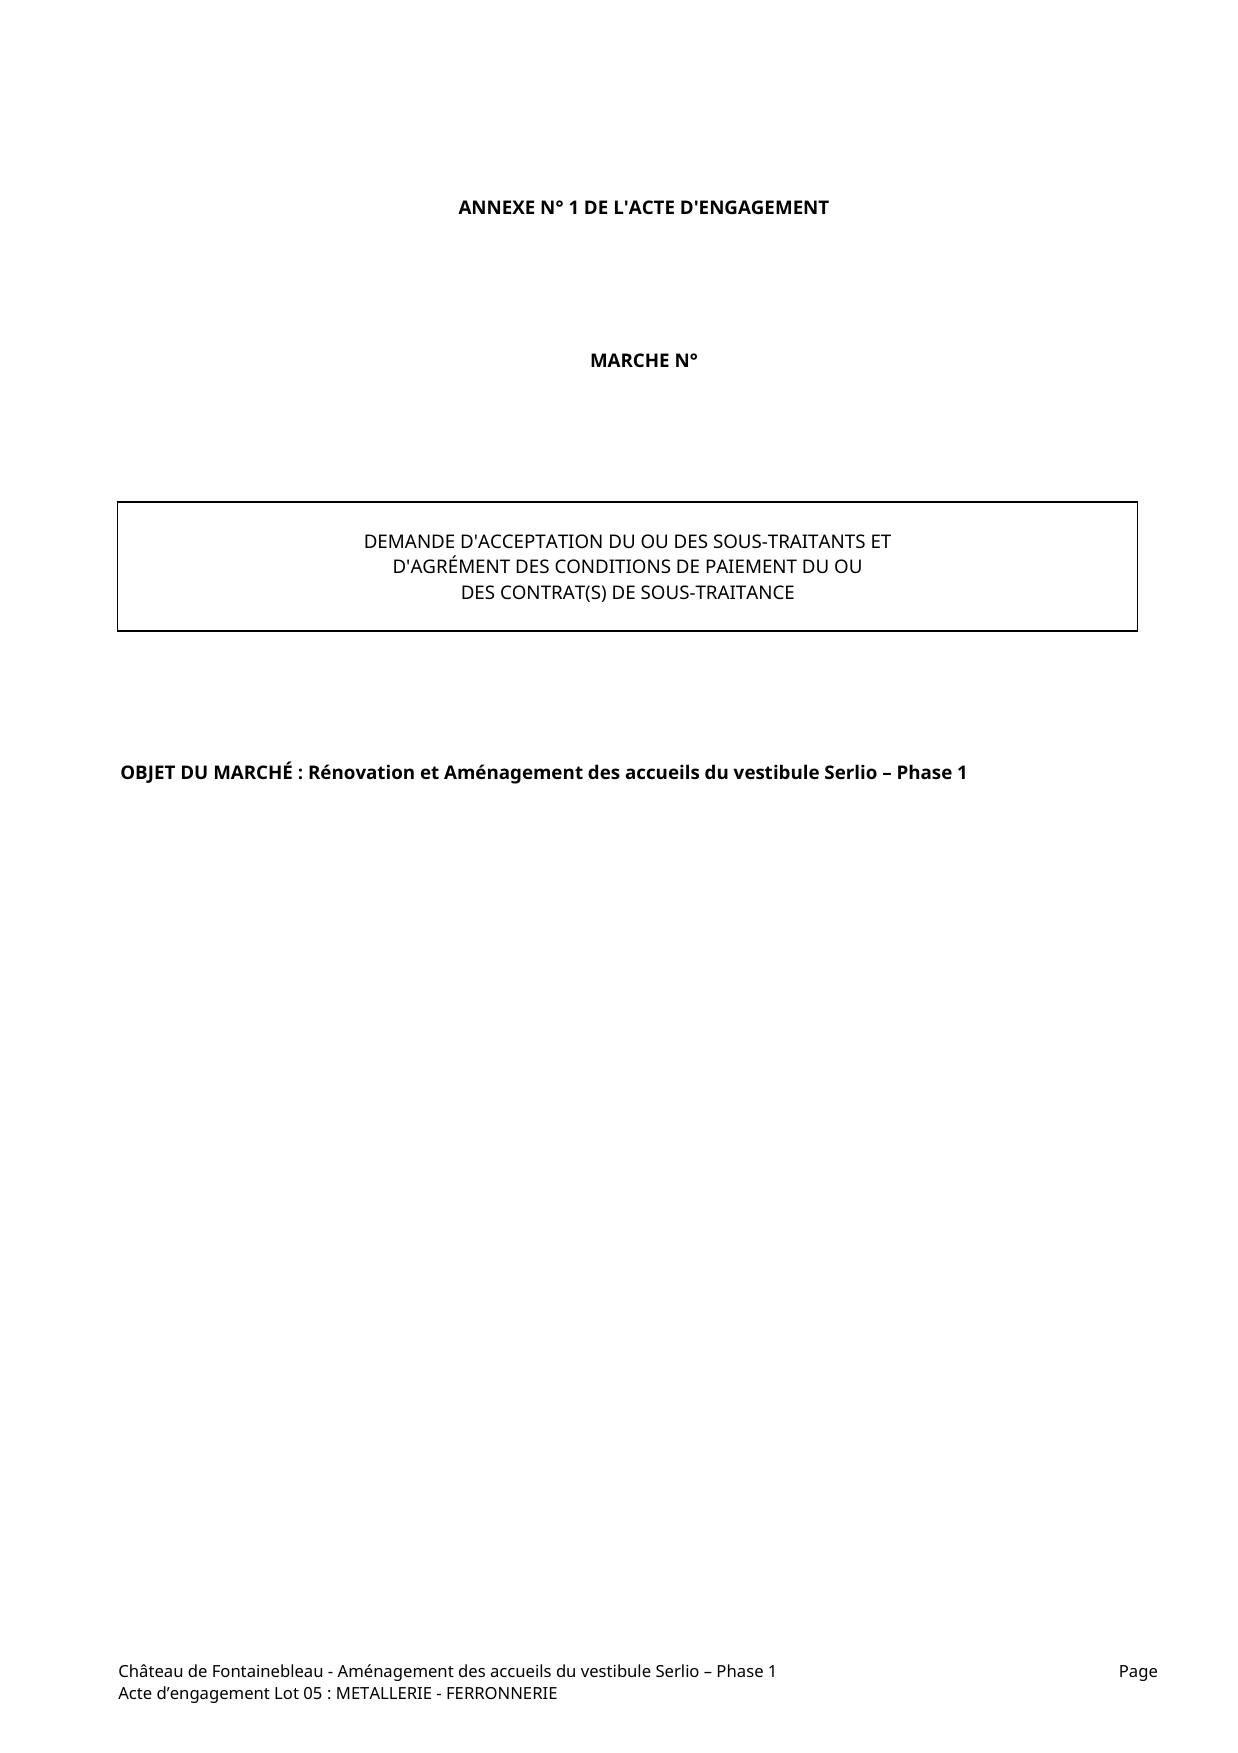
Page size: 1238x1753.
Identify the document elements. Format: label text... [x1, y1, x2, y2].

text DEMANDE D'ACCEPTATION DU OU DES SOUS-TRAITANTS ET [118, 528, 1137, 553]
text DES CONTRAT(S) DE SOUS-TRAITANCE [118, 579, 1137, 604]
text OBJET DU MARCHÉ : Rénovation et Aménagement des accueils du vestibule Serlio – Phase 1 [120, 759, 1169, 785]
text D'AGRÉMENT DES CONDITIONS DE PAIEMENT DU OU [118, 553, 1137, 579]
text ANNEXE N° 1 DE L'ACTE D'ENGAGEMENT [118, 195, 1169, 220]
text MARCHE N° [118, 348, 1169, 373]
